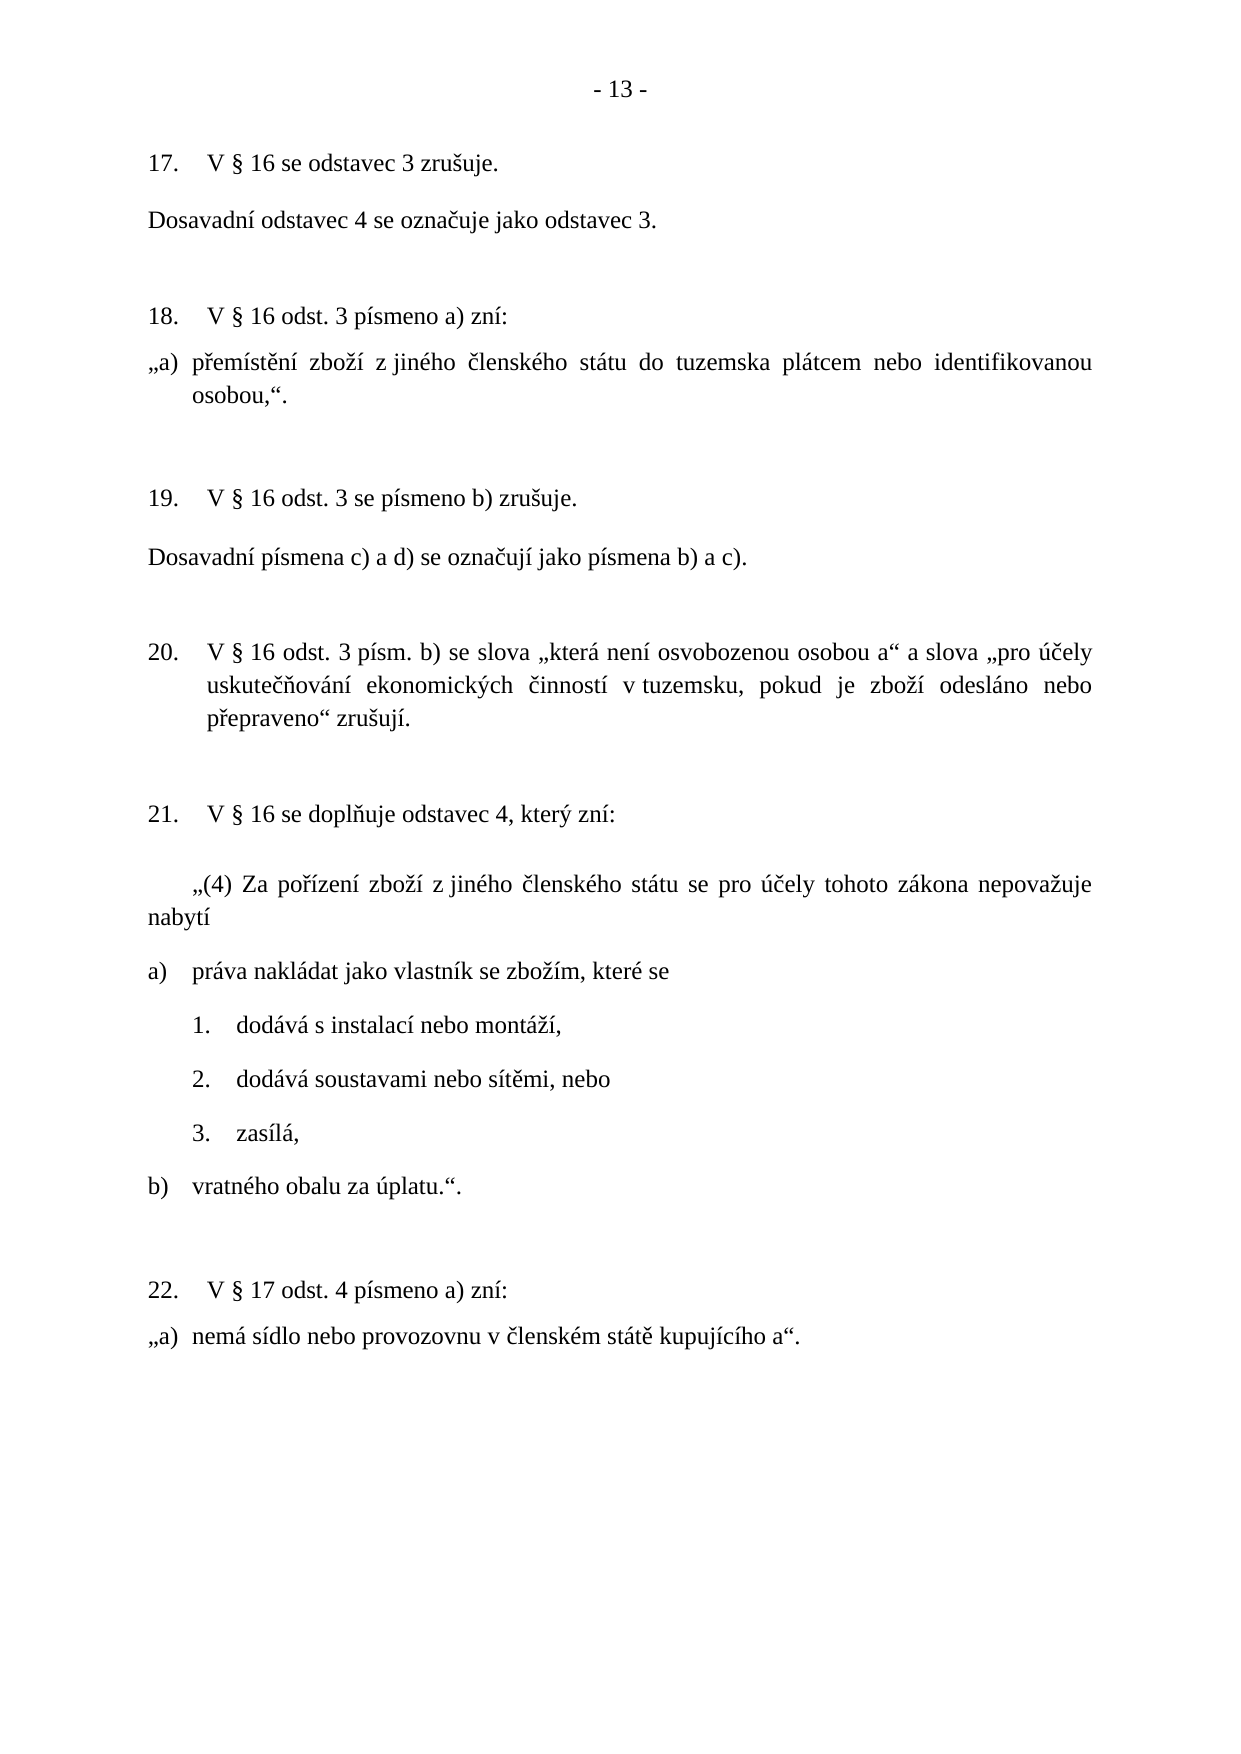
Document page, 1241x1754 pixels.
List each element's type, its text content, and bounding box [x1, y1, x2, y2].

text „a) přemístění zboží z jiného členského státu do tuzemska plátcem nebo identifikovanou osobou,“. [148, 347, 1093, 408]
text „(4) Za pořízení zboží z jiného členského státu se pro účely tohoto zákona nepovažuje nabytí [148, 869, 1093, 931]
text V § 16 odst. 3 se písmeno b) zrušuje. [148, 483, 1093, 512]
list práva nakládat jako vlastník se zbožím, které se [148, 956, 1093, 985]
text „a) nemá sídlo nebo provozovnu v členském státě kupujícího a“. [148, 1321, 1093, 1349]
text dodává soustavami nebo sítěmi, nebo [192, 1064, 1093, 1092]
text V § 16 odst. 3 písmeno a) zní: [148, 301, 1093, 330]
text V § 16 se odstavec 3 zrušuje. [148, 148, 1093, 176]
text vratného obalu za úplatu.“. [148, 1171, 1093, 1200]
text zasílá, [192, 1118, 1093, 1146]
text Dosavadní písmena c) a d) se označují jako písmena b) a c). [148, 542, 1093, 570]
text V § 16 se doplňuje odstavec 4, který zní: [148, 799, 1093, 827]
text V § 16 odst. 3 písm. b) se slova „která není osvobozenou osobou a“ a slova „pro účely uskutečňování ekonomických činností v tuzemsku, pokud je zboží odesláno nebo přepraveno“ zrušují. [148, 637, 1093, 732]
text dodává s instalací nebo montáží, [192, 1010, 1093, 1039]
text V § 17 odst. 4 písmeno a) zní: [148, 1275, 1093, 1304]
text Dosavadní odstavec 4 se označuje jako odstavec 3. [148, 206, 1093, 234]
